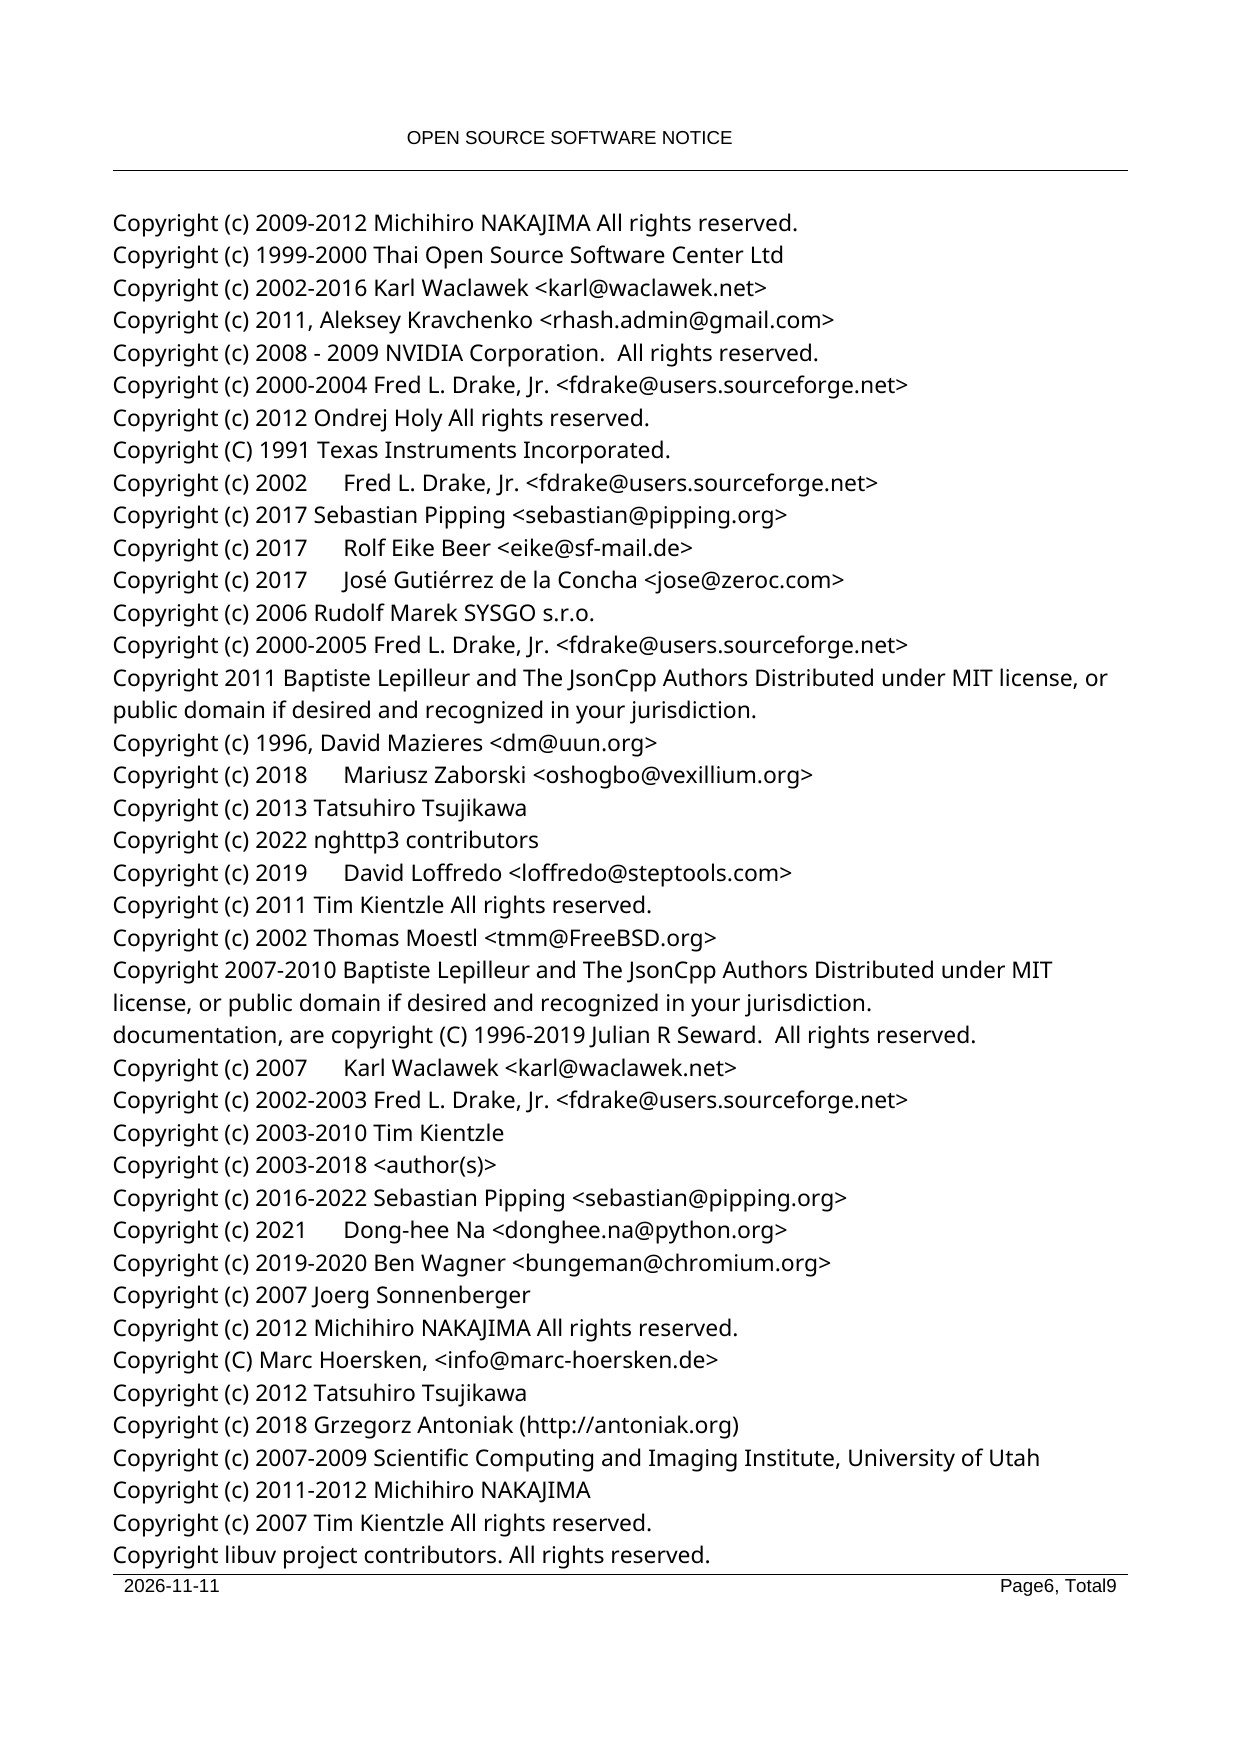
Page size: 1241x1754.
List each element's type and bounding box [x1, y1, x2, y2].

text [112, 206, 1128, 1571]
